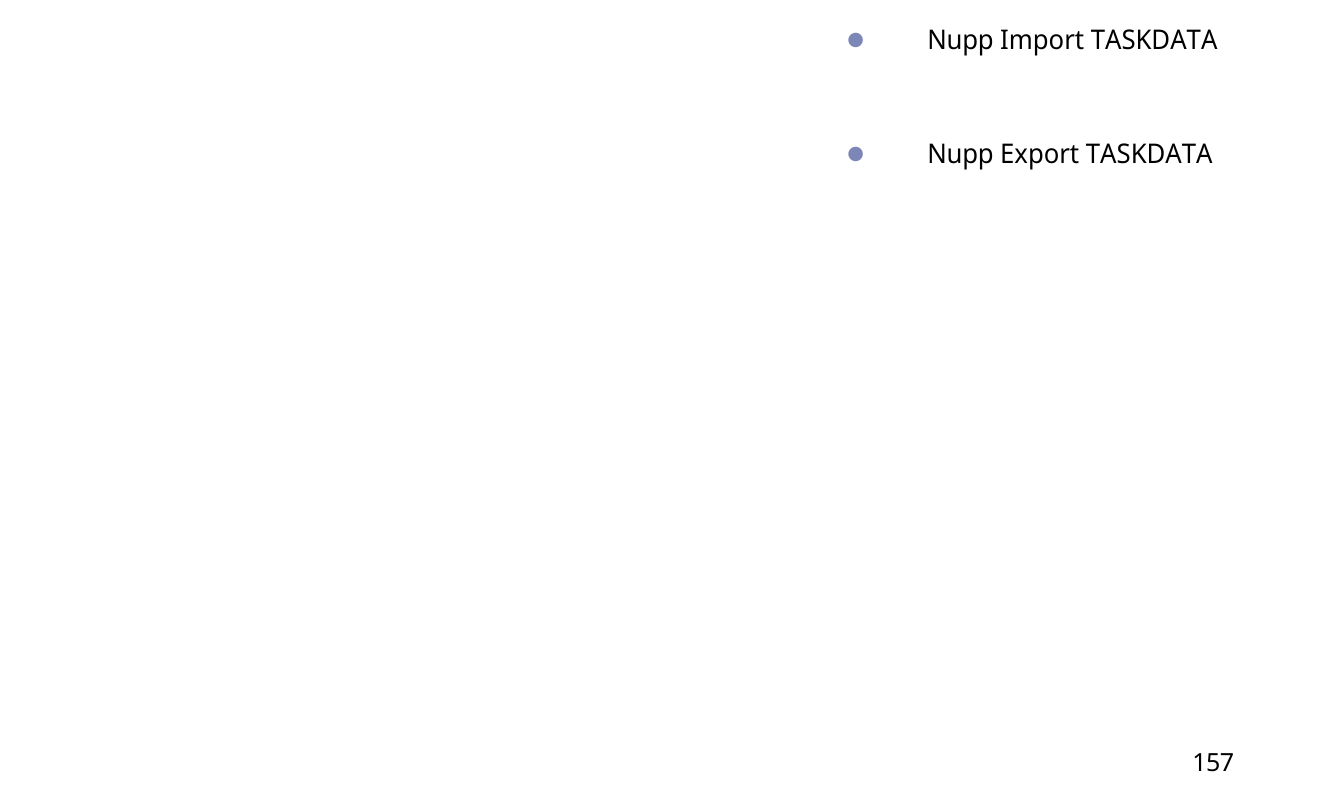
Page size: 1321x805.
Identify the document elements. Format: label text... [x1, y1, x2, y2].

list Nupp Import TASKDATA [846, 21, 1258, 58]
list Nupp Export TASKDATA [846, 135, 1258, 172]
